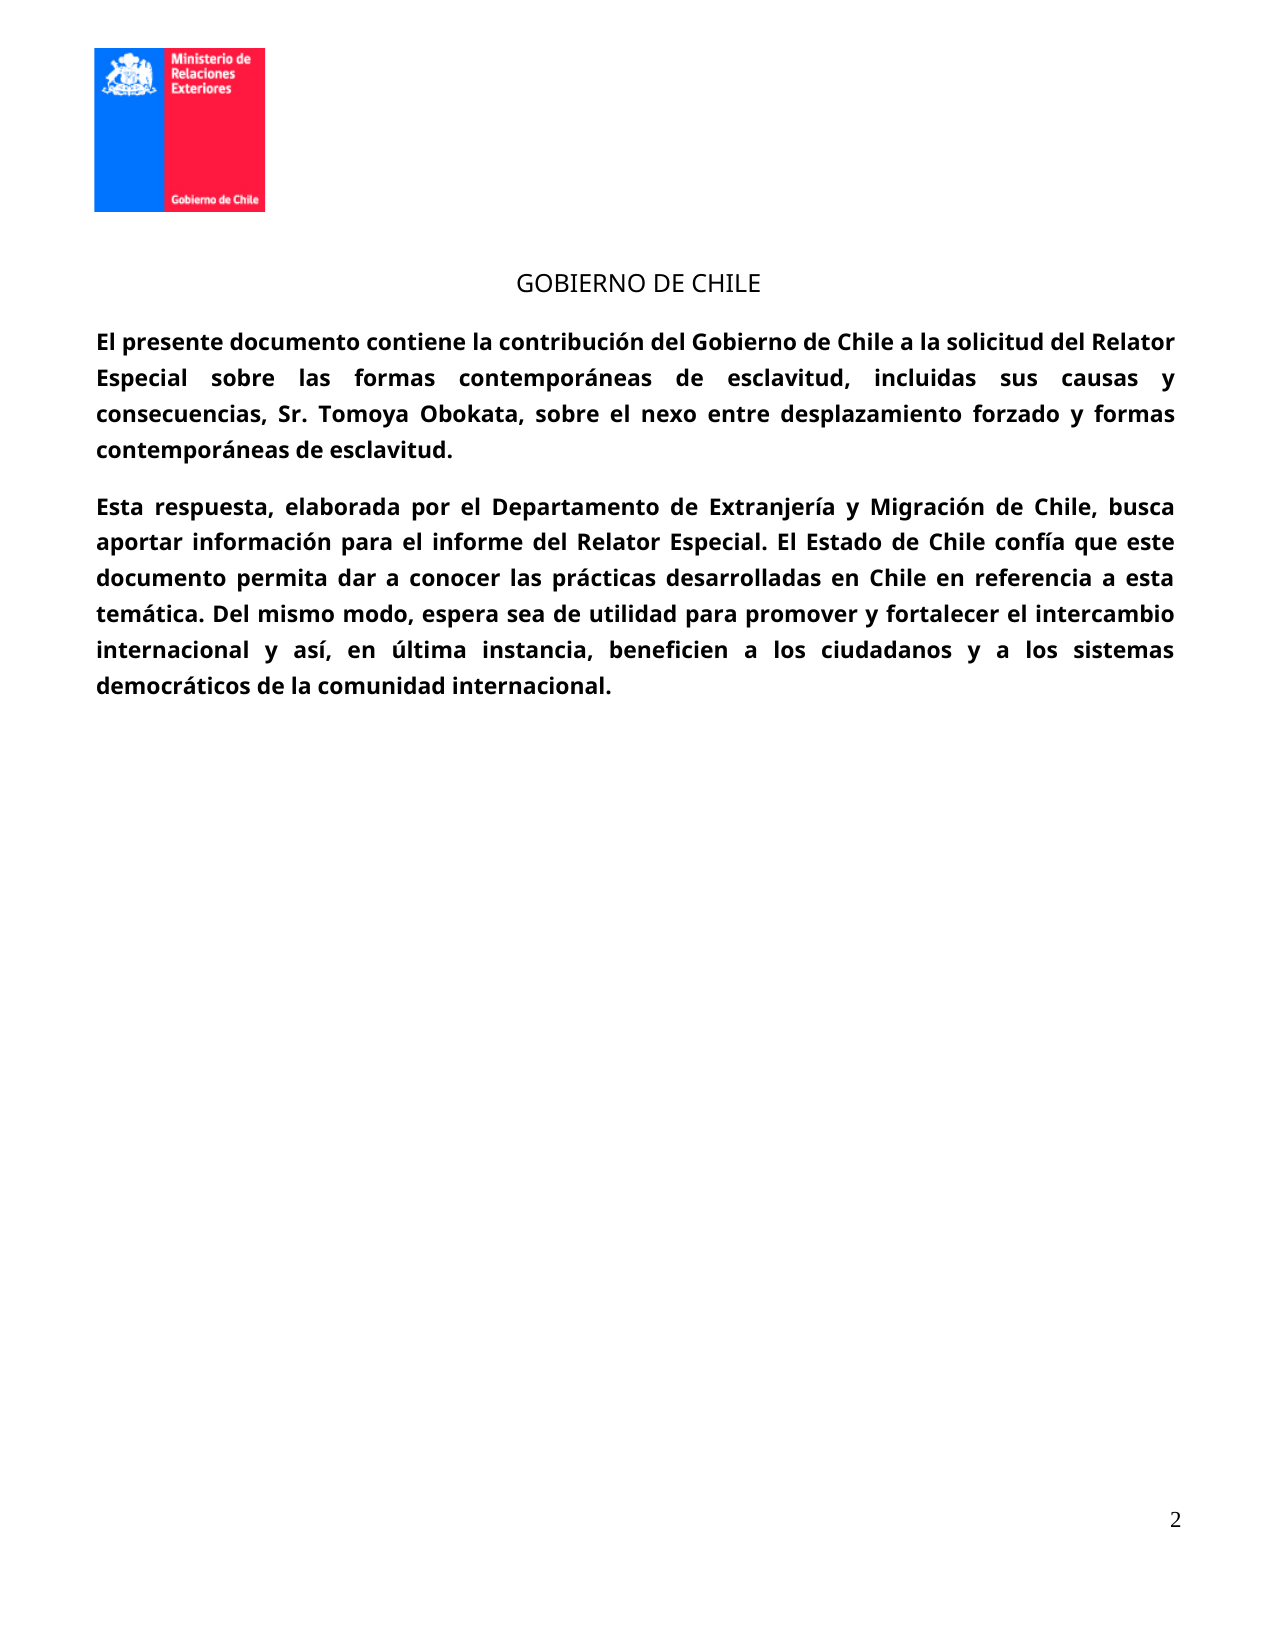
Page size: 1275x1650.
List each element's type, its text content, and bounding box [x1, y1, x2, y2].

picture [94, 48, 266, 212]
text GOBIERNO DE CHILE [96, 266, 1181, 300]
text Esta respuesta, elaborada por el Departamento de Extranjería y Migración de Chile, busca aportar información para el informe del Relator Especial. El Estado de Chile confía que este documento permita dar a conocer las prácticas desarrolladas en Chile en referencia a esta temática. Del mismo modo, espera sea de utilidad para promover y fortalecer el intercambio internacional y así, en última instancia, beneficien a los ciudadanos y a los sistemas democráticos de la comunidad internacional. [96, 490, 1176, 701]
text El presente documento contiene la contribución del Gobierno de Chile a la solicitud del Relator Especial sobre las formas contemporáneas de esclavitud, incluidas sus causas y consecuencias, Sr. Tomoya Obokata, sobre el nexo entre desplazamiento forzado y formas contemporáneas de esclavitud. [96, 326, 1176, 465]
